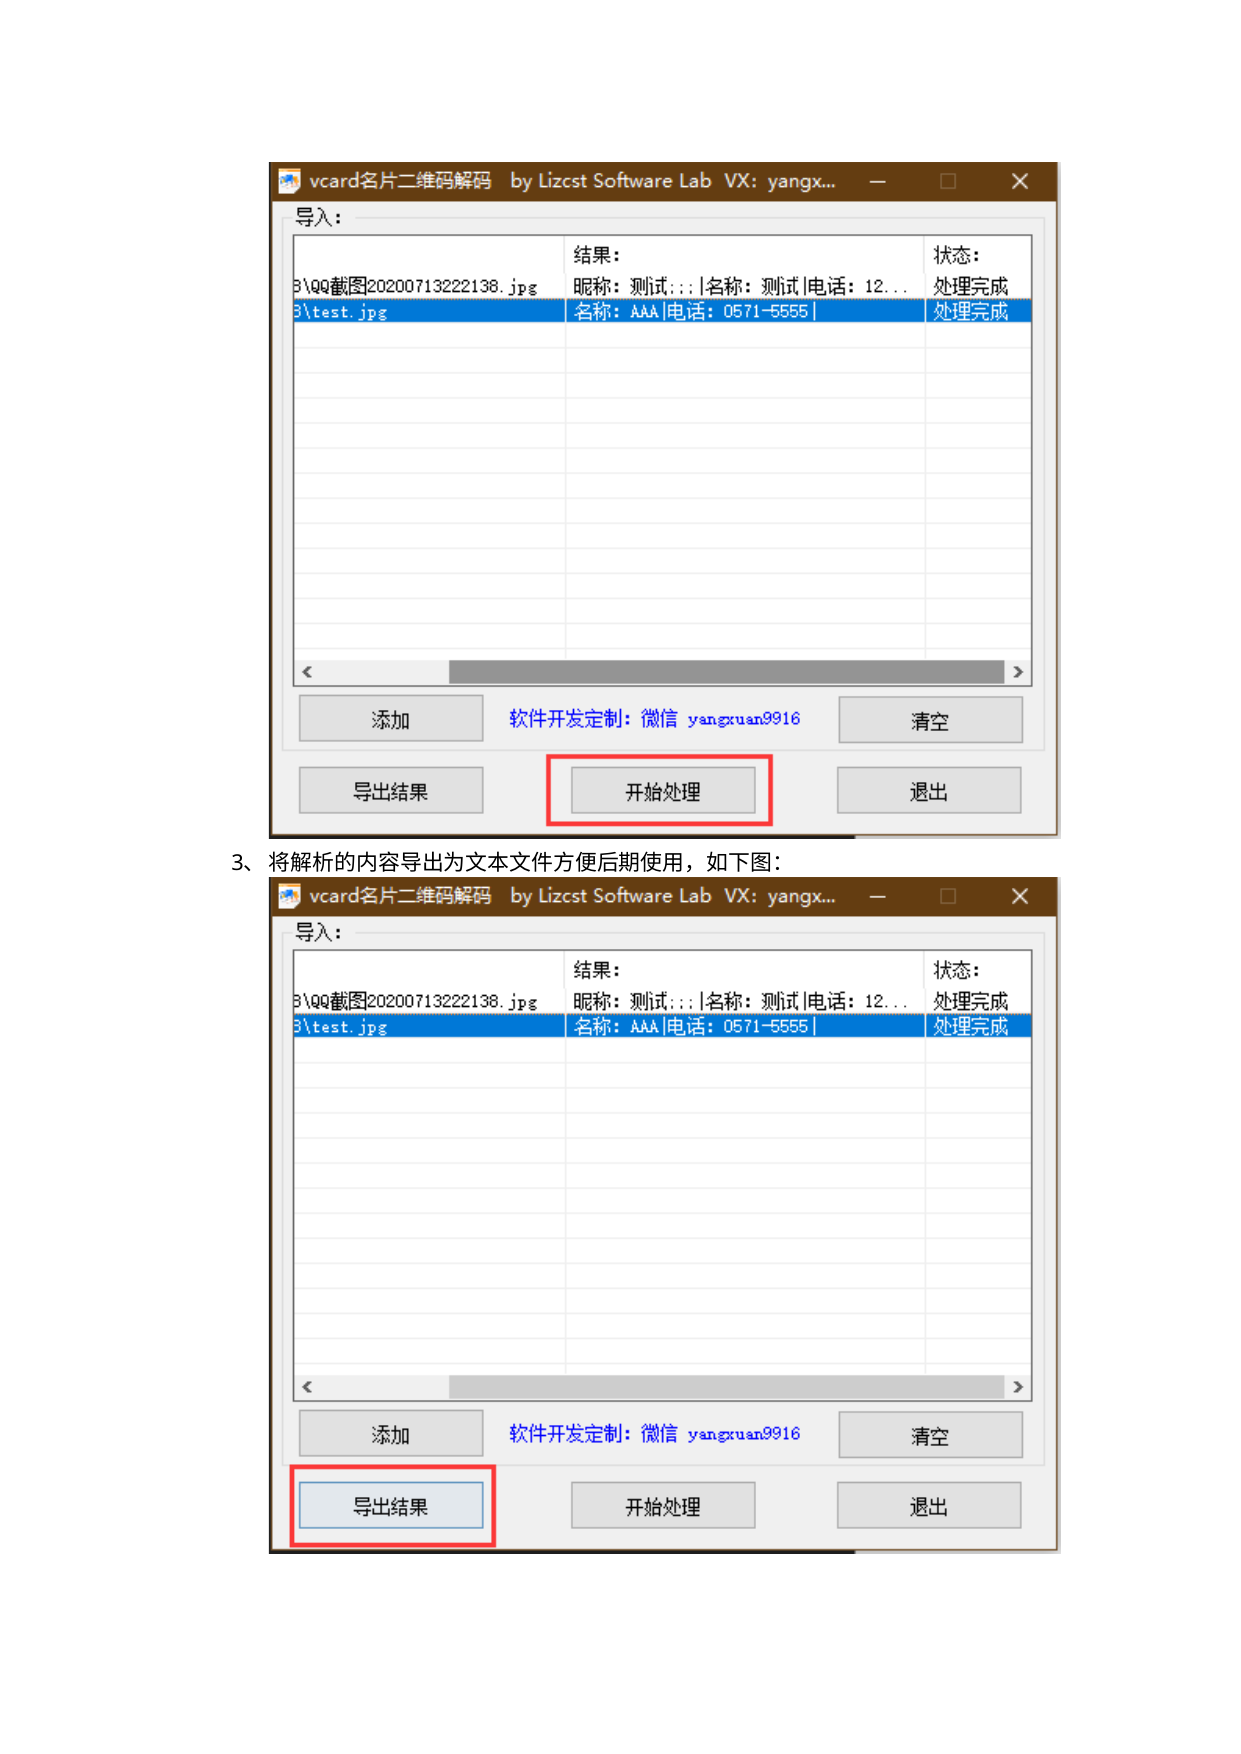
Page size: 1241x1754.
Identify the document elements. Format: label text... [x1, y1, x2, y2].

picture [268, 162, 1061, 839]
list 将解析的内容导出为文本文件方便后期使用，如下图： [231, 844, 1053, 877]
picture [268, 877, 1061, 1554]
